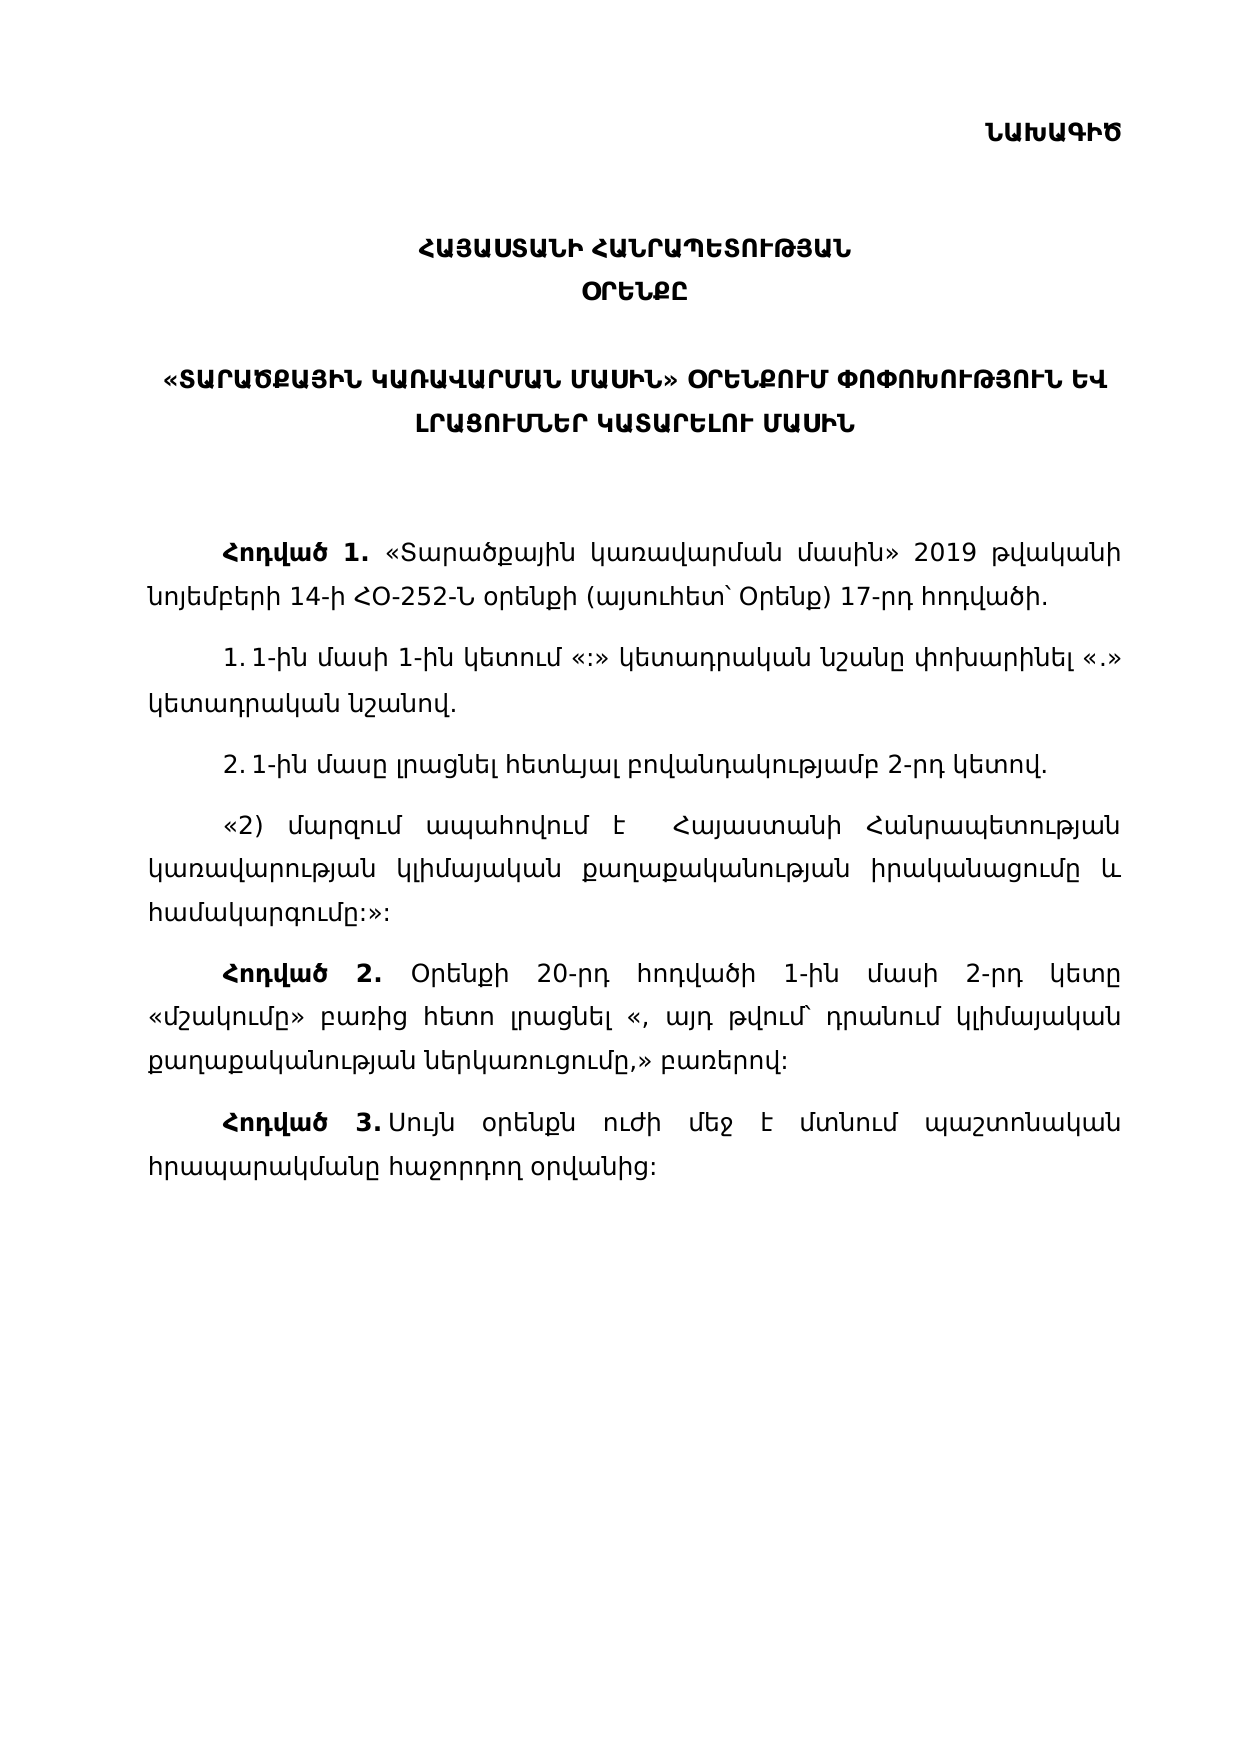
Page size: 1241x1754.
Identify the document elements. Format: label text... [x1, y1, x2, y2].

text ՀԱՅԱՍՏԱՆԻ ՀԱՆՐԱՊԵՏՈՒԹՅԱՆ [148, 234, 1122, 263]
text ՕՐԵՆՔԸ [148, 277, 1122, 307]
text Հոդված 3. Սույն օրենքն ուժի մեջ է մտնում պաշտոնական հրապարակմանը հաջորդող օրվանից: [148, 1107, 1122, 1181]
text «ՏԱՐԱԾՔԱՅԻՆ ԿԱՌԱՎԱՐՄԱՆ ՄԱՍԻՆ» ՕՐԵՆՔՈՒՄ ՓՈՓՈԽՈՒԹՅՈՒՆ ԵՎ ԼՐԱՑՈՒՄՆԵՐ ԿԱՏԱՐԵԼՈՒ ՄԱՍԻՆ [148, 365, 1122, 438]
text Հոդված 2. Օրենքի 20-րդ հոդվածի 1-ին մասի 2-րդ կետը «մշակումը» բառից հետո լրացնել «, այդ թվում՝ դրանում կլիմայական քաղաքականության ներկառուցումը,» բառերով: [148, 959, 1122, 1076]
list 1-ին մասի 1-ին կետում «:» կետադրական նշանը փոխարինել «․» կետադրական նշանով․ [148, 642, 1122, 718]
text Հոդված 1. «Տարածքային կառավարման մասին» 2019 թվականի նոյեմբերի 14-ի ՀՕ-252-Ն օրենքի (այսուհետ՝ Օրենք) 17-րդ հոդվածի. [148, 538, 1122, 611]
text ՆԱԽԱԳԻԾ [148, 118, 1122, 147]
list 1-ին մասը լրացնել հետևյալ բովանդակությամբ 2-րդ կետով. [148, 751, 1122, 780]
text «2) մարզում ապահովում է Հայաստանի Հանրապետության կառավարության կլիմայական քաղաքականության իրականացումը և համակարգումը:»: [148, 811, 1122, 928]
